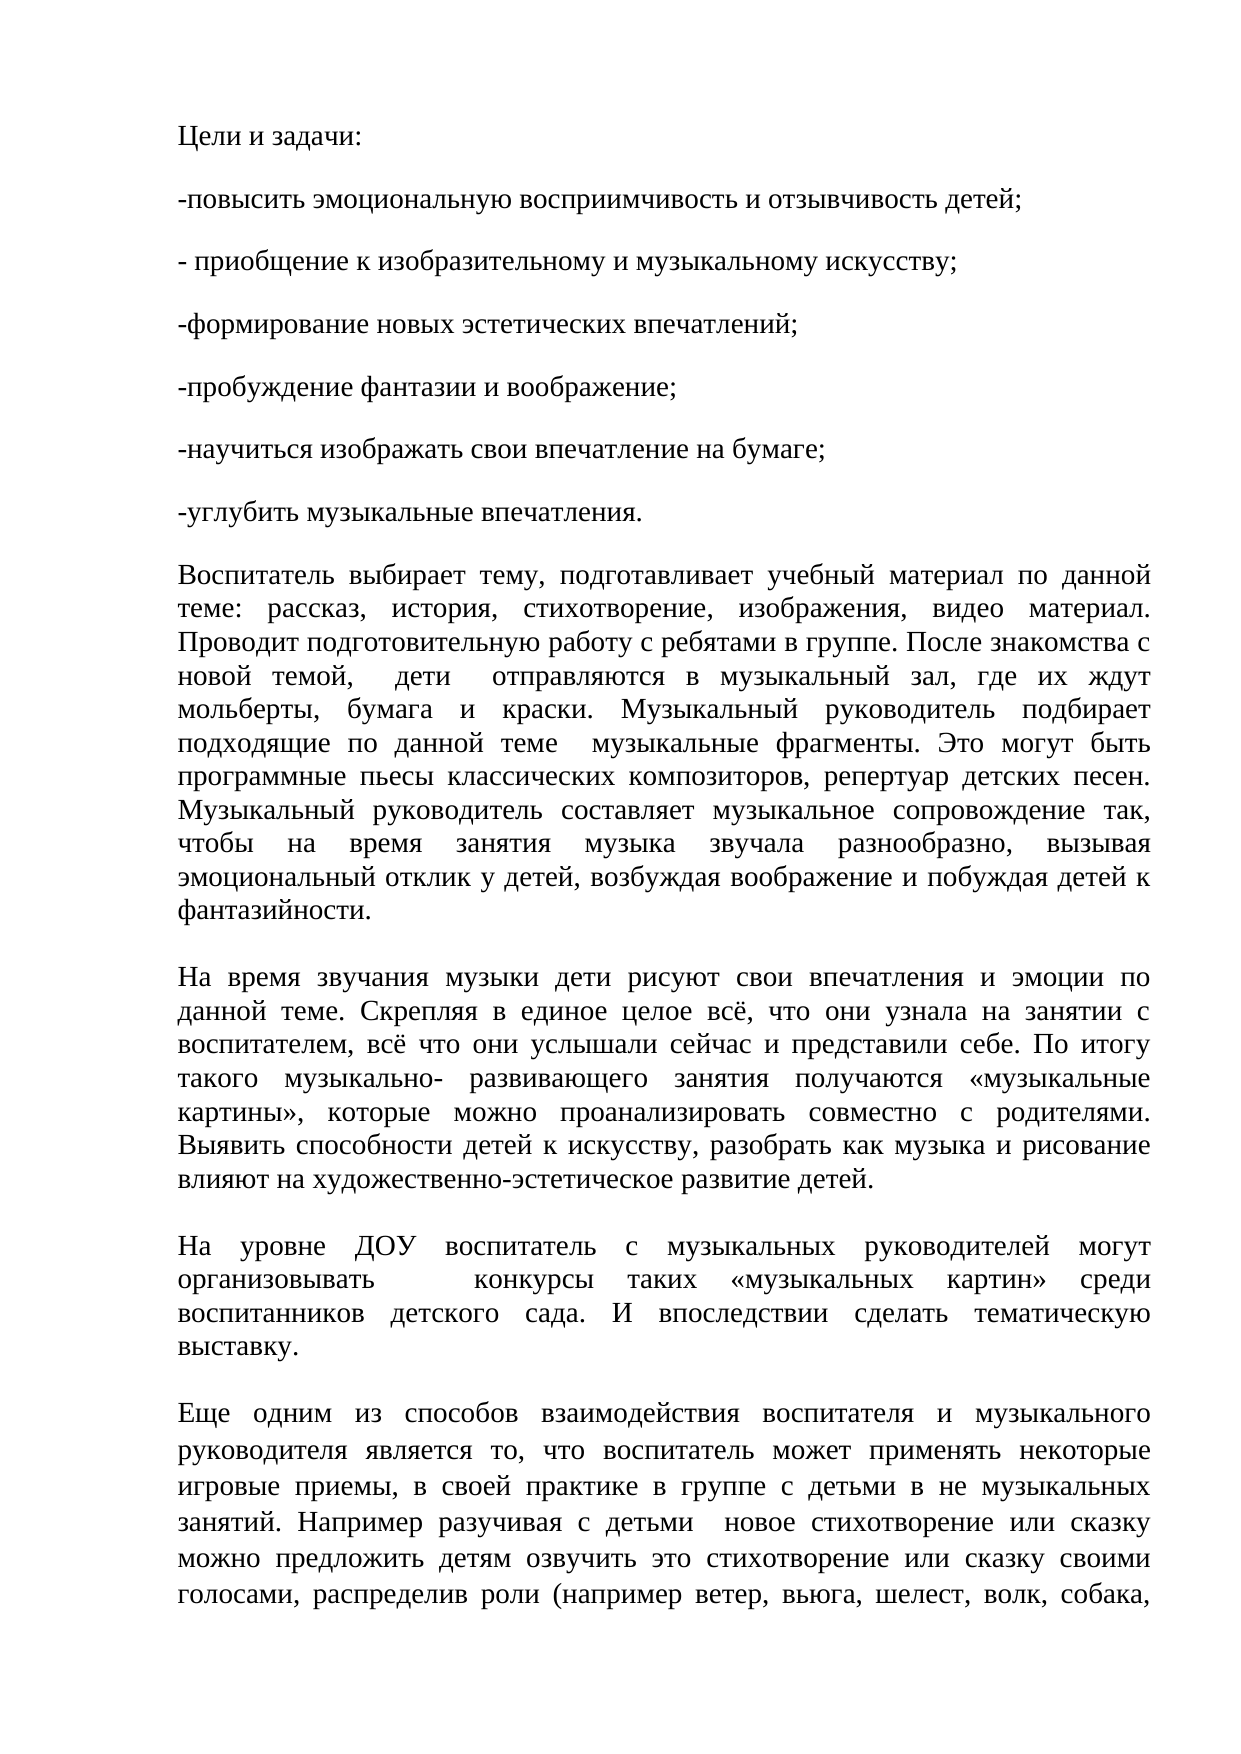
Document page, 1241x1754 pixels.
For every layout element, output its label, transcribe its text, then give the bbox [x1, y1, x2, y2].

text Воспитатель выбирает тему, подготавливает учебный материал по данной теме: рассказ, история, стихотворение, изображения, видео материал. Проводит подготовительную работу с ребятами в группе. После знакомства с новой темой, дети отправляются в музыкальный зал, где их ждут мольберты, бумага и краски. Музыкальный руководитель подбирает подходящие по данной теме музыкальные фрагменты. Это могут быть программные пьесы классических композиторов, репертуар детских песен. Музыкальный руководитель составляет музыкальное сопровождение так, чтобы на время занятия музыка звучала разнообразно, вызывая эмоциональный отклик у детей, возбуждая воображение и побуждая детей к фантазийности. [177, 557, 1152, 926]
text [177, 1396, 1152, 1610]
text На время звучания музыки дети рисуют свои впечатления и эмоции по данной теме. Скрепляя в единое целое всё, что они узнала на занятии с воспитателем, всё что они услышали сейчас и представили себе. По итогу такого музыкально- развивающего занятия получаются «музыкальные картины», которые можно проанализировать совместно с родителями. Выявить способности детей к искусству, разобрать как музыка и рисование влияют на художественно-эстетическое развитие детей. [177, 959, 1152, 1194]
text -научиться изображать свои впечатление на бумаге; [177, 432, 1152, 465]
text Цели и задачи: [177, 118, 1152, 152]
text - приобщение к изобразительному и музыкальному искусству; [177, 243, 1152, 277]
text -пробуждение фантазии и воображение; [177, 369, 1152, 402]
text -формирование новых эстетических впечатлений; [177, 306, 1152, 340]
text На уровне ДОУ воспитатель с музыкальных руководителей могут организовывать конкурсы таких «музыкальных картин» среди воспитанников детского сада. И впоследствии сделать тематическую выставку. [177, 1228, 1152, 1362]
text -углубить музыкальные впечатления. [177, 494, 1152, 528]
text -повысить эмоциональную восприимчивость и отзывчивость детей; [177, 181, 1152, 214]
